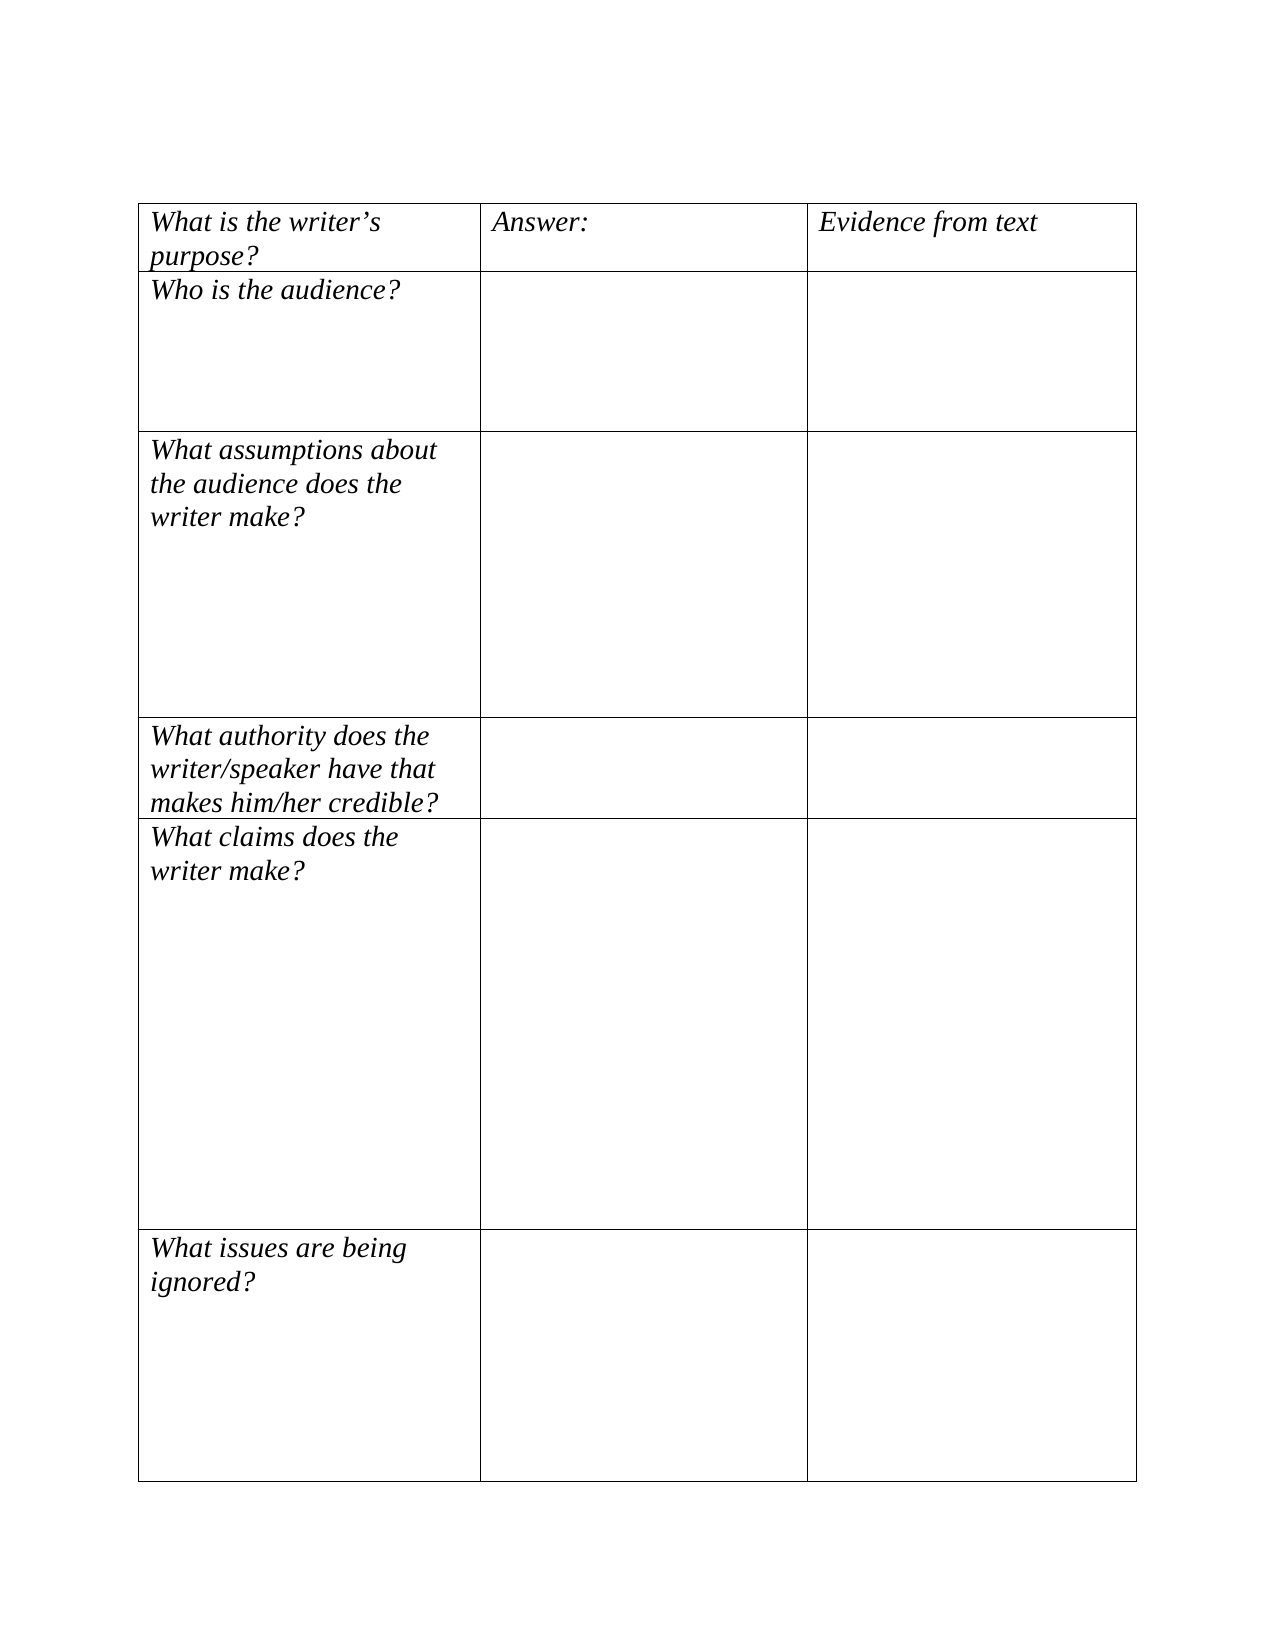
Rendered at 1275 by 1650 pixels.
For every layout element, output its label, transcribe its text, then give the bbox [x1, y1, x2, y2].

table_header What is the writer’s purpose? [139, 204, 480, 271]
table_cell [481, 1230, 807, 1481]
table_header Evidence from text [808, 204, 1136, 271]
table_cell What authority does the writer/speaker have that makes him/her credible? [139, 718, 480, 818]
table_cell [808, 819, 1136, 1229]
table_cell What assumptions about the audience does the writer make? [139, 432, 480, 717]
table_cell [808, 1230, 1136, 1481]
table_cell [481, 718, 807, 818]
table_cell What claims does the writer make? [139, 819, 480, 1229]
table_header Answer: [481, 204, 807, 271]
table_cell [481, 432, 807, 717]
table_cell [808, 272, 1136, 431]
table_cell [808, 432, 1136, 717]
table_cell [139, 1230, 480, 1481]
table_cell [808, 718, 1136, 818]
table_cell [481, 272, 807, 431]
table_cell [481, 819, 807, 1229]
table_cell Who is the audience? [139, 272, 480, 431]
